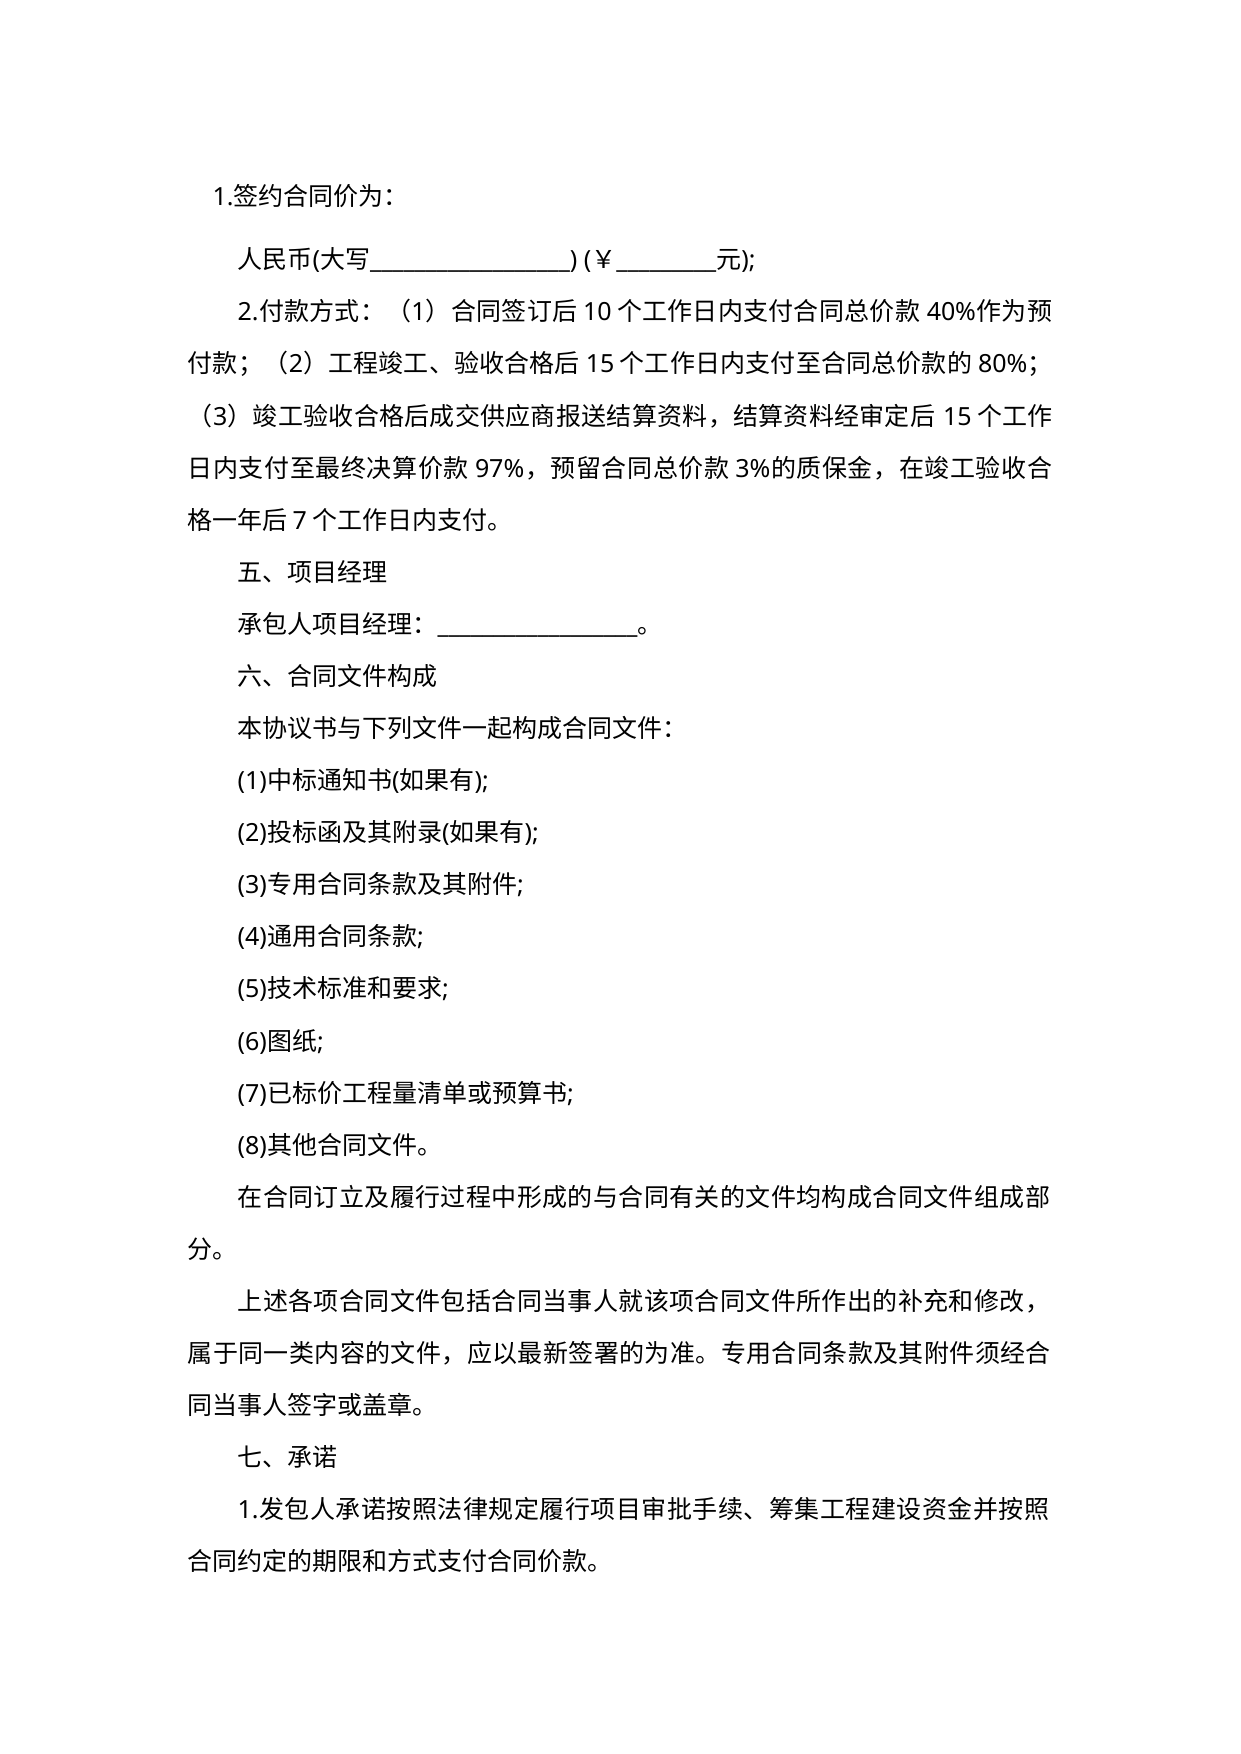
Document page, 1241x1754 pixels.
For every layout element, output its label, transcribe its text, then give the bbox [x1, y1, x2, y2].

text (2)投标函及其附录(如果有); [187, 800, 1053, 852]
text 本协议书与下列文件一起构成合同文件： [187, 696, 1053, 748]
text (5)技术标准和要求; [187, 956, 1053, 1008]
text 承包人项目经理：__________________。 [187, 592, 1053, 644]
text (6)图纸; [187, 1008, 1053, 1060]
text (3)专用合同条款及其附件; [187, 852, 1053, 904]
text 上述各项合同文件包括合同当事人就该项合同文件所作出的补充和修改，属于同一类内容的文件，应以最新签署的为准。专用合同条款及其附件须经合同当事人签字或盖章。 [187, 1269, 1053, 1425]
text (8)其他合同文件。 [187, 1112, 1053, 1164]
text 1.签约合同价为： [212, 162, 1053, 227]
text 2.付款方式：（1）合同签订后10个工作日内支付合同总价款40%作为预付款；（2）工程竣工、验收合格后15个工作日内支付至合同总价款的80%；（3）竣工验收合格后成交供应商报送结算资料，结算资料经审定后15个工作日内支付至最终决算价款97%，预留合同总价款3%的质保金，在竣工验收合格一年后7个工作日内支付。 [187, 279, 1053, 539]
text 六、合同文件构成 [187, 644, 1053, 696]
text (1)中标通知书(如果有); [187, 748, 1053, 800]
text 人民币(大写__________________) (￥_________元); [187, 227, 1053, 279]
text 七、承诺 [187, 1425, 1053, 1477]
text (7)已标价工程量清单或预算书; [187, 1060, 1053, 1112]
text 五、项目经理 [187, 539, 1053, 592]
text 1.发包人承诺按照法律规定履行项目审批手续、筹集工程建设资金并按照合同约定的期限和方式支付合同价款。 [187, 1477, 1053, 1581]
text 在合同订立及履行过程中形成的与合同有关的文件均构成合同文件组成部分。 [187, 1164, 1053, 1269]
text (4)通用合同条款; [187, 904, 1053, 956]
